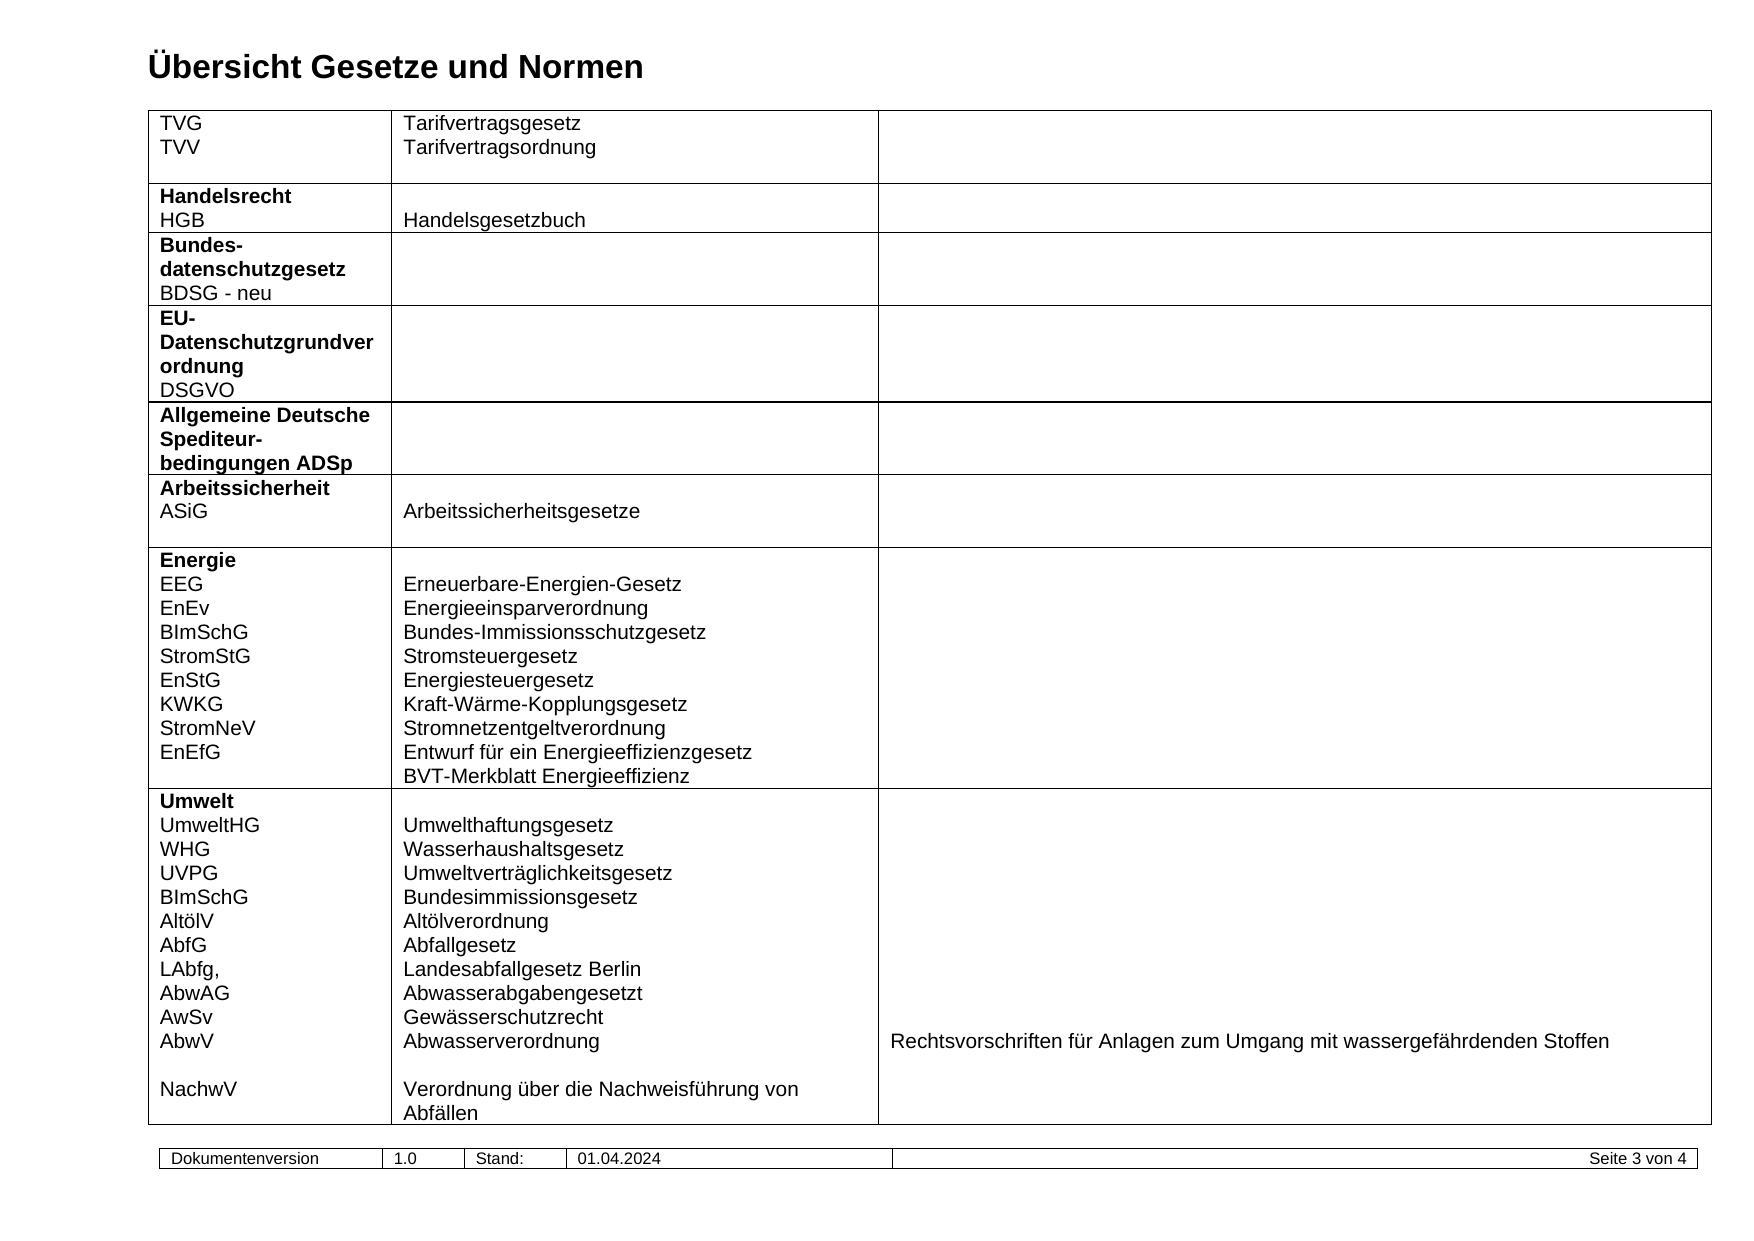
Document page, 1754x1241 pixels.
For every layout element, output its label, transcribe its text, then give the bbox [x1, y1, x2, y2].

table_cell [392, 306, 878, 401]
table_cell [392, 789, 878, 1124]
table_cell Bundes-datenschutzgesetz BDSG - neu [149, 233, 391, 304]
table_cell Handelsgesetzbuch [392, 184, 878, 232]
table_cell Energie EEG EnEv BImSchG StromStG EnStG KWKG StromNeV EnEfG [149, 548, 391, 788]
table_cell [392, 233, 878, 304]
table_cell Allgemeine Deutsche Spediteur-bedingungen ADSp [149, 403, 391, 474]
table_cell Erneuerbare-Energien-Gesetz Energieeinsparverordnung Bundes-Immissionsschutzgesetz Stromsteuergesetz Energiesteuergesetz Kraft-Wärme-Kopplungsgesetz Stromnetzentgeltverordnung Entwurf für ein Energieeffizienzgesetz BVT-Merkblatt Energieeffizienz [392, 548, 878, 788]
table_cell [879, 184, 1711, 232]
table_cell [879, 789, 1711, 1124]
table_cell [879, 403, 1711, 474]
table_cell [149, 789, 391, 1124]
table_cell [879, 111, 1711, 183]
table_cell [879, 306, 1711, 401]
table_cell EU-Datenschutzgrundverordnung DSGVO [149, 306, 391, 401]
table_cell Arbeitssicherheitsgesetze [392, 475, 878, 547]
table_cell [392, 111, 878, 183]
table_cell [879, 548, 1711, 788]
table_cell [879, 233, 1711, 304]
table_cell Arbeitssicherheit ASiG [149, 475, 391, 547]
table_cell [149, 111, 391, 183]
table_cell [392, 403, 878, 474]
table_cell [879, 475, 1711, 547]
table_cell Handelsrecht HGB [149, 184, 391, 232]
